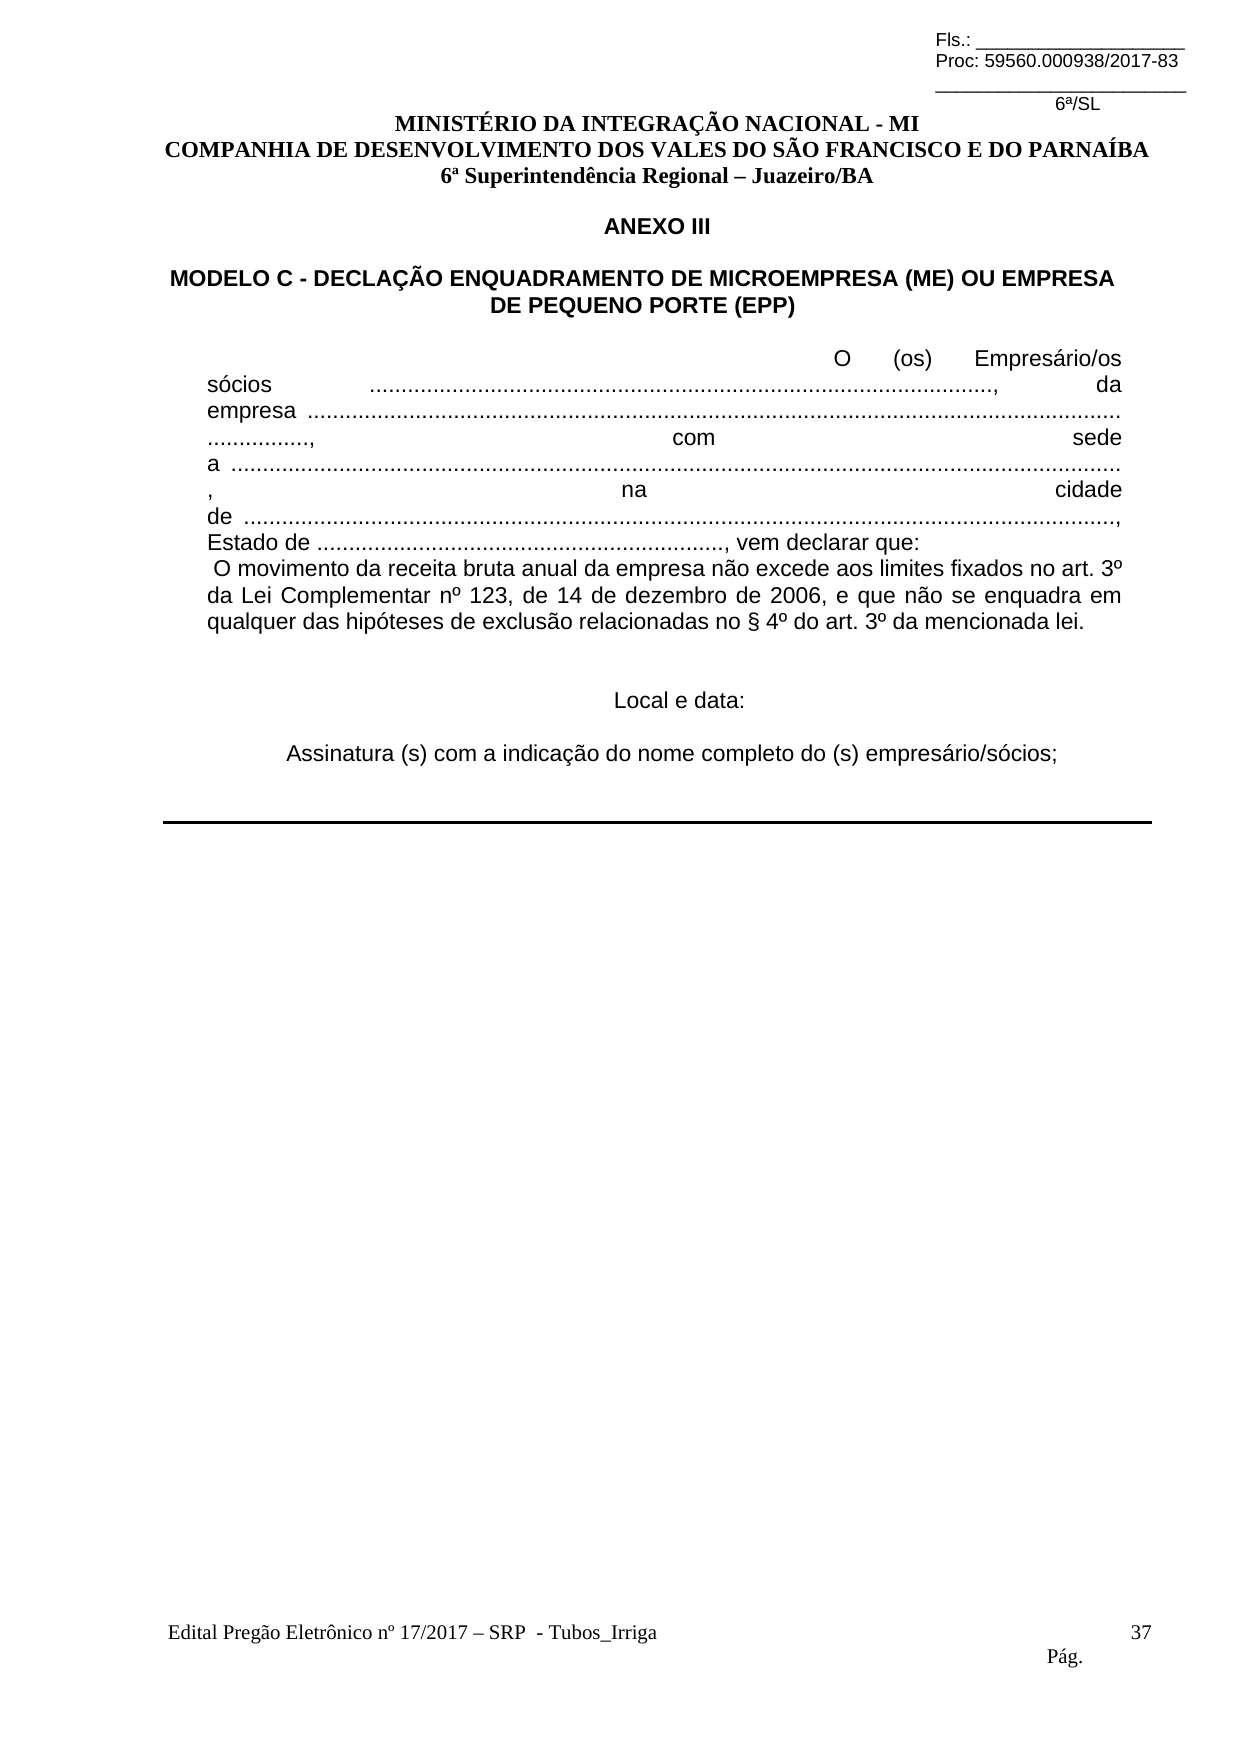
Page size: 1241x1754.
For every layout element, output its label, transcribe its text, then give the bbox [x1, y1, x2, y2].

text ANEXO III [162, 213, 1152, 239]
text MODELO C - DECLAÇÃO ENQUADRAMENTO DE MICROEMPRESA (ME) OU EMPRESA DE PEQUENO PORTE (EPP) [162, 265, 1122, 318]
text O (os) Empresário/os sócios .................................................................................................., da empresa ................................................................................................................................................, com sede a ............................................................................................................................................, na cidade de ........................................................................................................................................., Estado de ................................................................, vem declarar que: [207, 344, 1122, 555]
text Local e data: [207, 687, 1152, 713]
text Assinatura (s) com a indicação do nome completo do (s) empresário/sócios; [192, 740, 1152, 766]
text O movimento da receita bruta anual da empresa não excede aos limites fixados no art. 3º da Lei Complementar nº 123, de 14 de dezembro de 2006, e que não se enquadra em qualquer das hipóteses de exclusão relacionadas no § 4º do art. 3º da mencionada lei. [207, 555, 1122, 634]
